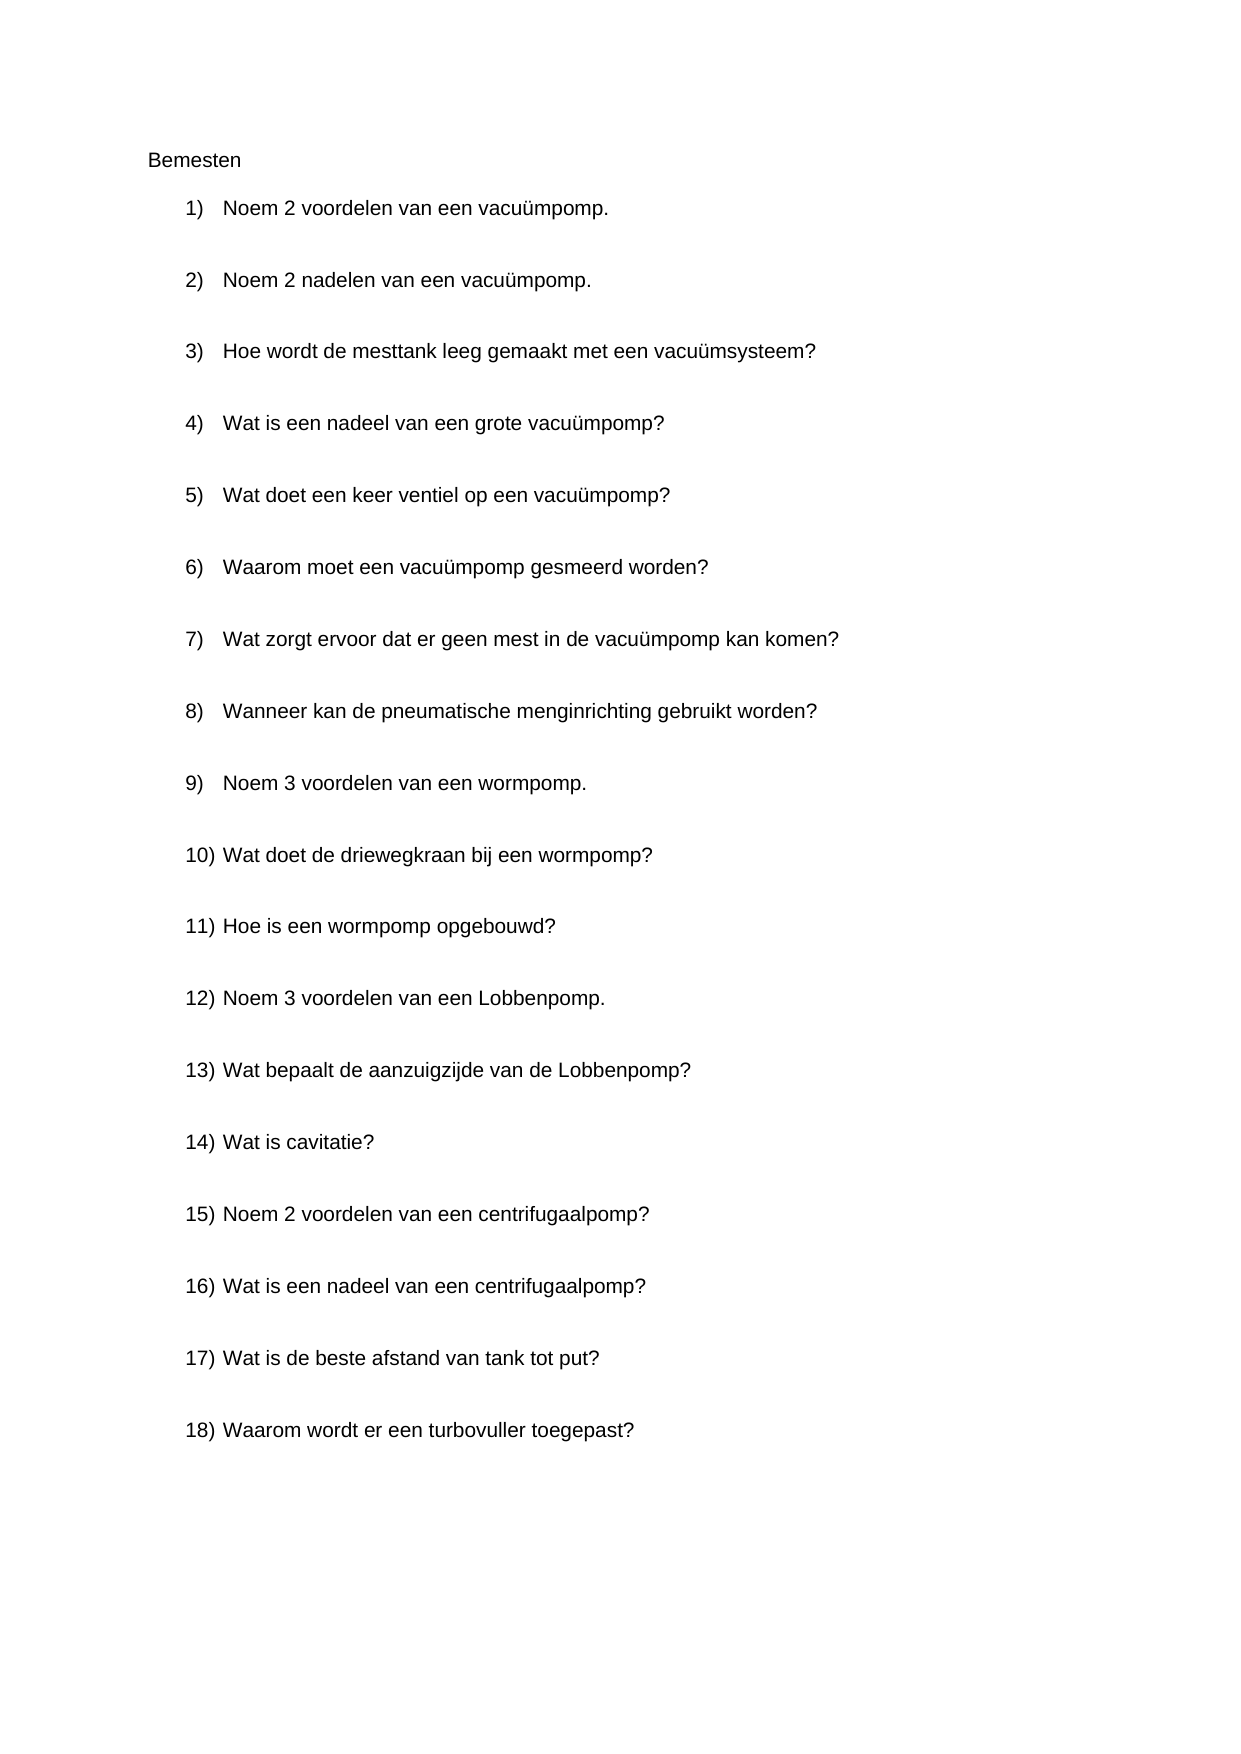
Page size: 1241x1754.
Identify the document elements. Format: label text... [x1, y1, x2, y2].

list Wanneer kan de pneumatische menginrichting gebruikt worden? [185, 699, 1093, 723]
list Waarom wordt er een turbovuller toegepast? [185, 1417, 1093, 1441]
list Wat zorgt ervoor dat er geen mest in de vacuümpomp kan komen? [185, 627, 1093, 651]
list Wat is de beste afstand van tank tot put? [185, 1346, 1093, 1369]
list Wat doet een keer ventiel op een vacuümpomp? [185, 483, 1093, 507]
text Bemesten [148, 148, 1093, 172]
list Wat is cavitatie? [185, 1130, 1093, 1154]
list Hoe wordt de mesttank leeg gemaakt met een vacuümsysteem? [185, 339, 1093, 363]
list Wat bepaalt de aanzuigzijde van de Lobbenpomp? [185, 1058, 1093, 1082]
list Wat is een nadeel van een grote vacuümpomp? [185, 411, 1093, 435]
list Noem 2 nadelen van een vacuümpomp. [185, 267, 1093, 291]
list Hoe is een wormpomp opgebouwd? [185, 914, 1093, 938]
list Wat is een nadeel van een centrifugaalpomp? [185, 1274, 1093, 1298]
list Noem 2 voordelen van een centrifugaalpomp? [185, 1202, 1093, 1226]
list Wat doet de driewegkraan bij een wormpomp? [185, 842, 1093, 866]
list Noem 2 voordelen van een vacuümpomp. [185, 196, 1093, 219]
list Waarom moet een vacuümpomp gesmeerd worden? [185, 555, 1093, 579]
list Noem 3 voordelen van een wormpomp. [185, 771, 1093, 794]
list Noem 3 voordelen van een Lobbenpomp. [185, 986, 1093, 1010]
